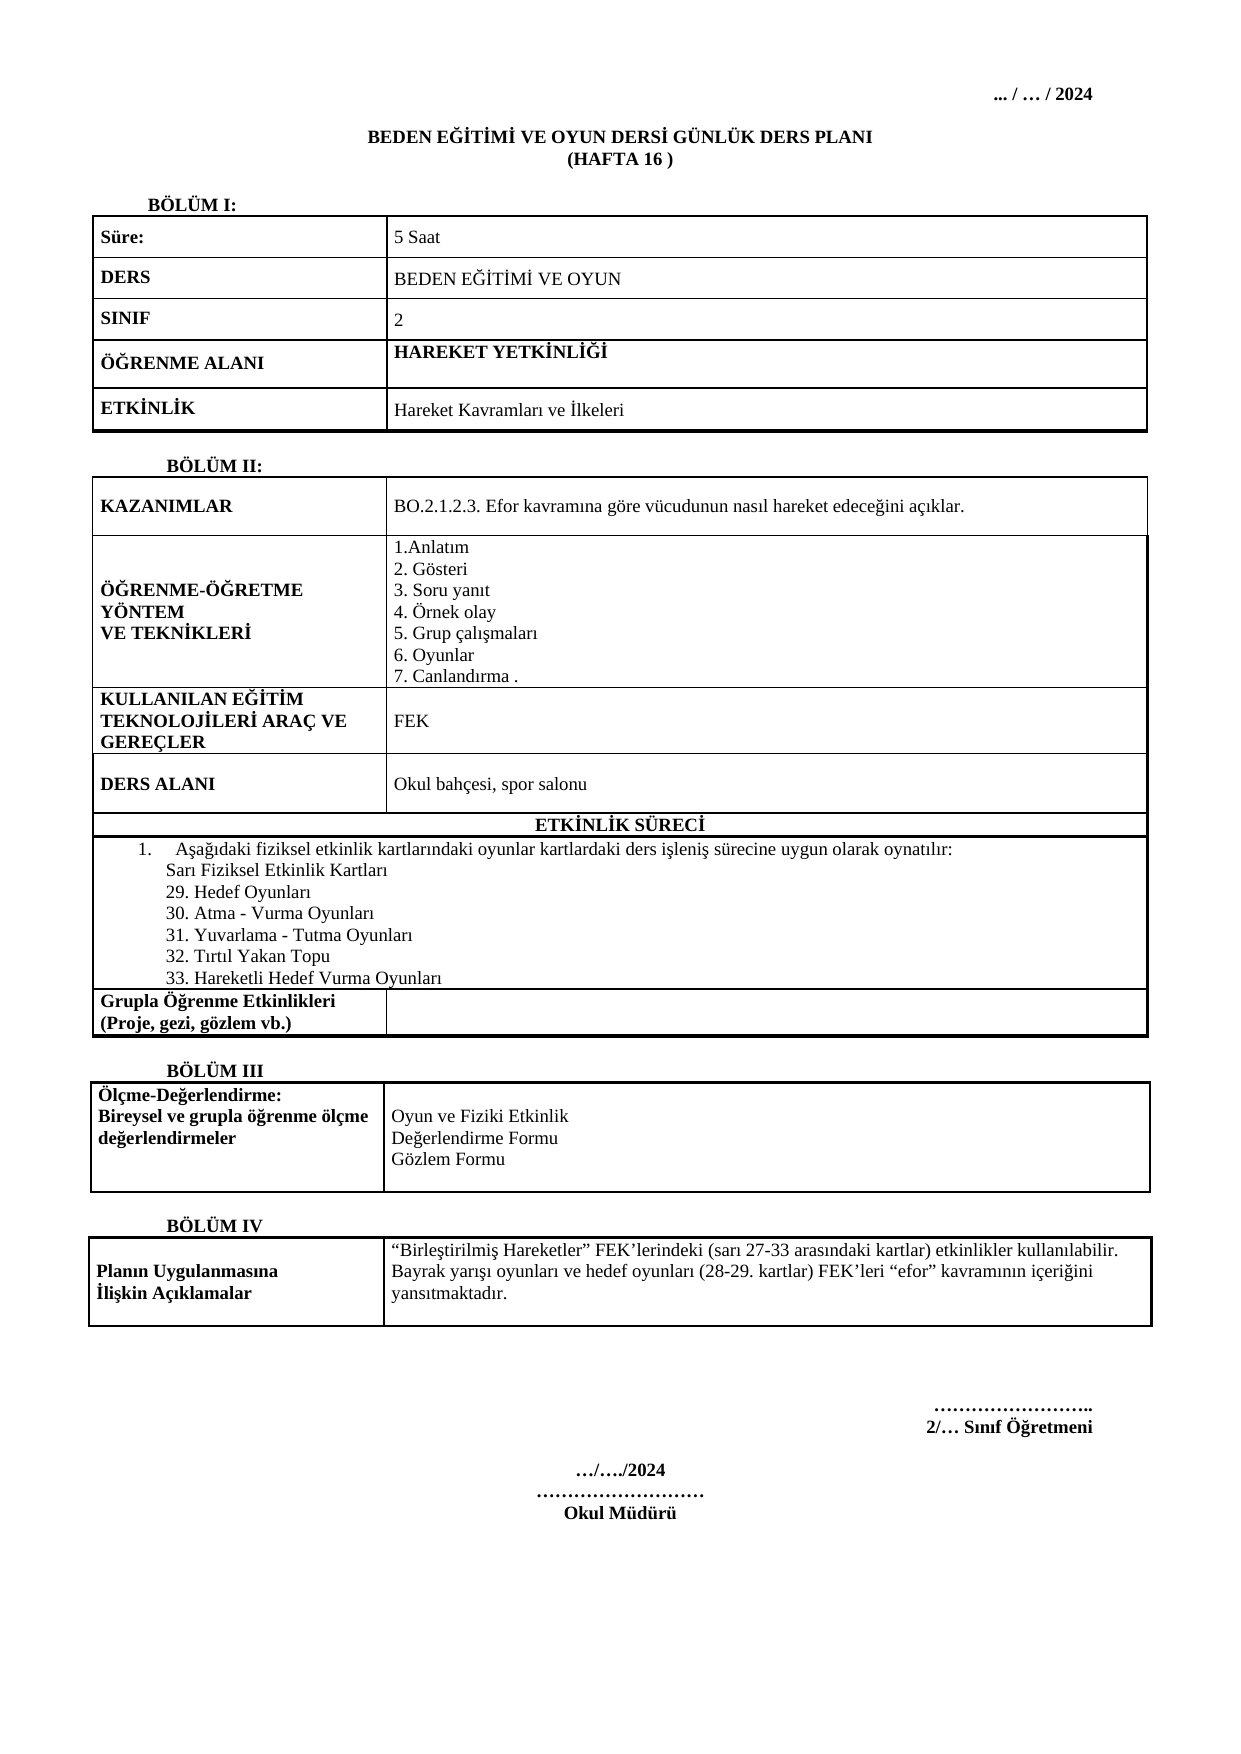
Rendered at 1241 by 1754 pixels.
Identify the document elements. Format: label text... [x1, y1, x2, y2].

table_cell ETKİNLİK [94, 389, 386, 429]
table_cell BEDEN EĞİTİMİ VE OYUN [388, 258, 1146, 298]
table_cell ÖĞRENME-ÖĞRETME YÖNTEM VE TEKNİKLERİ [93, 536, 386, 687]
table_header BO.2.1.2.3. Efor kavramına göre vücudunun nasıl hareket edeceğini açıklar. [387, 478, 1147, 535]
text 2/… Sınıf Öğretmeni [148, 1416, 1093, 1437]
table_cell 2 [388, 299, 1146, 339]
subtitle BÖLÜM IV [148, 1215, 1093, 1236]
text ……………………… [148, 1480, 1093, 1502]
table_cell Grupla Öğrenme Etkinlikleri (Proje, gezi, gözlem vb.) [94, 990, 386, 1033]
table_header Ölçme-Değerlendirme: Bireysel ve grupla öğrenme ölçme değerlendirmeler [92, 1084, 383, 1191]
text BEDEN EĞİTİMİ VE OYUN DERSİ GÜNLÜK DERS PLANI [148, 126, 1093, 148]
table_cell Hareket Kavramları ve İlkeleri [388, 389, 1146, 429]
text BÖLÜM I: [148, 193, 1093, 215]
text …/…./2024 [148, 1459, 1093, 1480]
table_header KAZANIMLAR [93, 478, 386, 535]
table_header 5 Saat [388, 217, 1146, 256]
text (HAFTA 16 ) [148, 148, 1093, 169]
table_cell FEK [387, 688, 1146, 753]
text …………………….. [148, 1394, 1093, 1416]
table_cell DERS ALANI [94, 754, 386, 812]
table_cell KULLANILAN EĞİTİM TEKNOLOJİLERİ ARAÇ VE GEREÇLER [93, 688, 386, 753]
table_cell SINIF [94, 299, 386, 339]
table_cell 1.Anlatım 2. Gösteri 3. Soru yanıt 4. Örnek olay 5. Grup çalışmaları 6. Oyunlar 7. Canlandırma . [387, 536, 1146, 687]
table_cell ETKİNLİK SÜRECİ [94, 814, 1146, 835]
subtitle BÖLÜM III [148, 1060, 1093, 1081]
table_header Oyun ve Fiziki Etkinlik Değerlendirme Formu Gözlem Formu [385, 1084, 1149, 1191]
text BÖLÜM II: [148, 455, 1093, 476]
table_cell HAREKET YETKİNLİĞİ [388, 341, 1146, 387]
table_header Planın Uygulanmasına İlişkin Açıklamalar [90, 1239, 383, 1325]
table_cell Okul bahçesi, spor salonu [387, 754, 1146, 812]
table_cell Aşağıdaki fiziksel etkinlik kartlarındaki oyunlar kartlardaki ders işleniş sürecine uygun olarak oynatılır: Sarı Fiziksel Etkinlik Kartları 29. Hedef Oyunları 30. Atma - Vurma Oyunları 31. Yuvarlama - Tutma Oyunları 32. Tırtıl Yakan Topu 33. Hareketli Hedef Vurma Oyunları [94, 838, 1146, 988]
table_cell DERS [94, 258, 386, 298]
text Okul Müdürü [148, 1502, 1093, 1523]
table_header “Birleştirilmiş Hareketler” FEK’lerindeki (sarı 27-33 arasındaki kartlar) etkinlikler kullanılabilir. Bayrak yarışı oyunları ve hedef oyunları (28-29. kartlar) FEK’leri “efor” kavramının içeriğini yansıtmaktadır. [385, 1239, 1150, 1325]
table_cell [387, 990, 1146, 1033]
text ... / … / 2024 [148, 83, 1093, 105]
table_header Süre: [94, 217, 386, 256]
table_cell ÖĞRENME ALANI [94, 341, 386, 387]
